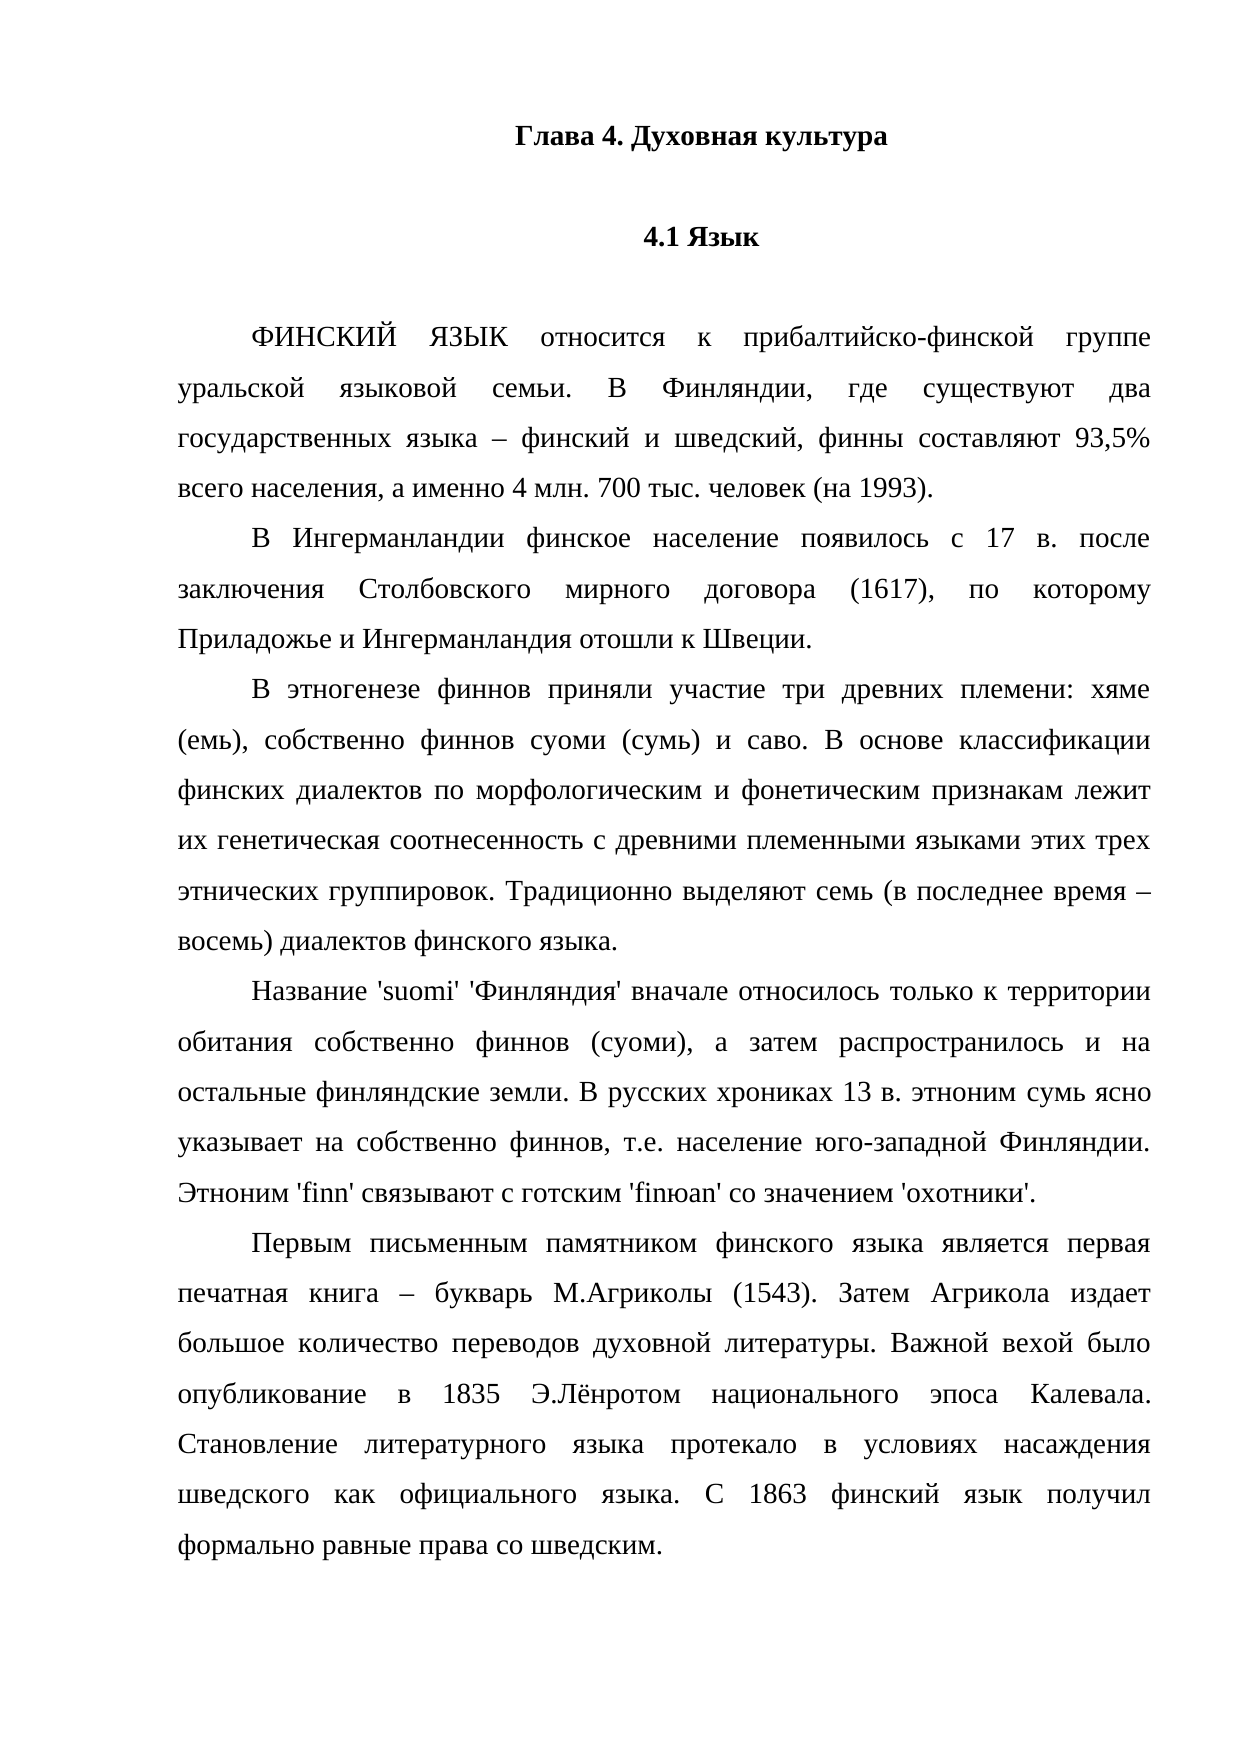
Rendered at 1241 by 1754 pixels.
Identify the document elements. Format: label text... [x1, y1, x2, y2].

text Глава 4. Духовная культура [177, 118, 1152, 152]
text 4.1 Язык [177, 219, 1152, 252]
text В Ингерманландии финское население появилось с 17 в. после заключения Столбовского мирного договора (1617), по которому Приладожье и Ингерманландия отошли к Швеции. [177, 521, 1152, 655]
text ФИНСКИЙ ЯЗЫК относится к прибалтийско-финской группе уральской языковой семьи. В Финляндии, где существуют два государственных языка – финский и шведский, финны составляют 93,5% всего населения, а именно 4 млн. 700 тыс. человек (на 1993). [177, 319, 1152, 504]
text Первым письменным памятником финского языка является первая печатная книга – букварь М.Агриколы (1543). Затем Агрикола издает большое количество переводов духовной литературы. Важной вехой было опубликование в 1835 Э.Лёнротом национального эпоса Калевала. Становление литературного языка протекало в условиях насаждения шведского как официального языка. С 1863 финский язык получил формально равные права со шведским. [177, 1225, 1152, 1560]
text Название 'suomi' 'Финляндия' вначале относилось только к территории обитания собственно финнов (суоми), а затем распространилось и на остальные финляндские земли. В русских хрониках 13 в. этноним сумь ясно указывает на собственно финнов, т.е. население юго-западной Финляндии. Этноним 'finn' связывают с готским 'finюan' со значением 'охотники'. [177, 973, 1152, 1208]
text В этногенезе финнов приняли участие три древних племени: хяме (емь), собственно финнов суоми (сумь) и саво. В основе классификации финских диалектов по морфологическим и фонетическим признакам лежит их генетическая соотнесенность с древними племенными языками этих трех этнических группировок. Традиционно выделяют семь (в последнее время – восемь) диалектов финского языка. [177, 672, 1152, 957]
